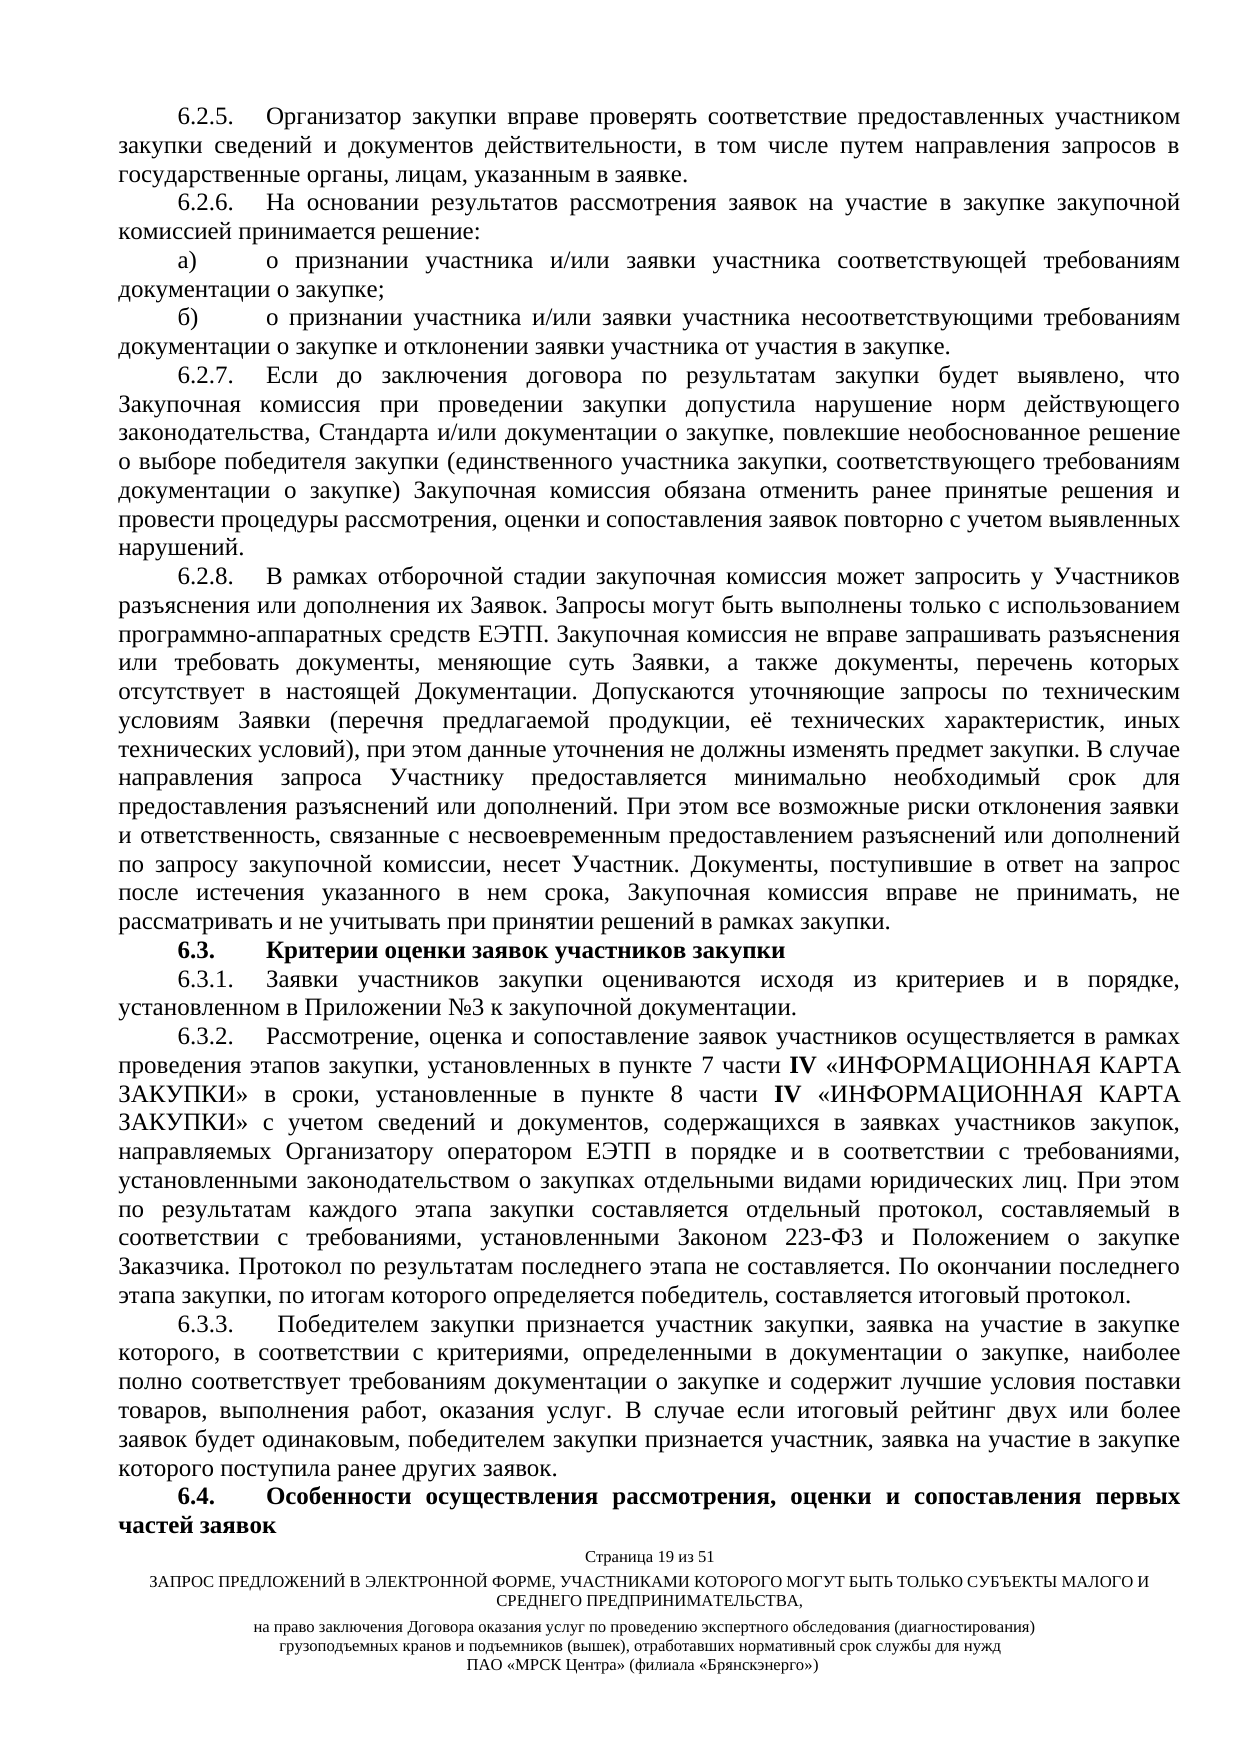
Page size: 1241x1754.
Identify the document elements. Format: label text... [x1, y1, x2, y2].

subtitle Победителем закупки признается участник закупки, заявка на участие в закупке которого, в соответствии с критериями, определенными в документации о закупке, наиболее полно соответствует требованиям документации о закупке и содержит лучшие условия поставки товаров, выполнения работ, оказания услуг. В случае если итоговый рейтинг двух или более заявок будет одинаковым, победителем закупки признается участник, заявка на участие в закупке которого поступила ранее других заявок. [118, 1309, 1181, 1481]
subtitle о признании участника и/или заявки участника несоответствующими требованиям документации о закупке и отклонении заявки участника от участия в закупке. [118, 302, 1181, 360]
subtitle Заявки участников закупки оцениваются исходя из критериев и в порядке, установленном в Приложении №3 к закупочной документации. [118, 964, 1181, 1021]
subtitle Особенности осуществления рассмотрения, оценки и сопоставления первых частей заявок [118, 1481, 1181, 1539]
subtitle Критерии оценки заявок участников закупки [118, 935, 1181, 964]
subtitle Рассмотрение, оценка и сопоставление заявок участников осуществляется в рамках проведения этапов закупки, установленных в пункте 7 части IV «ИНФОРМАЦИОННАЯ КАРТА ЗАКУПКИ» в сроки, установленные в пункте 8 части IV «ИНФОРМАЦИОННАЯ КАРТА ЗАКУПКИ» с учетом сведений и документов, содержащихся в заявках участников закупок, направляемых Организатору оператором ЕЭТП в порядке и в соответствии с требованиями, установленными законодательством о закупках отдельными видами юридических лиц. При этом по результатам каждого этапа закупки составляется отдельный протокол, составляемый в соответствии с требованиями, установленными Законом 223-ФЗ и Положением о закупке Заказчика. Протокол по результатам последнего этапа не составляется. По окончании последнего этапа закупки, по итогам которого определяется победитель, составляется итоговый протокол. [118, 1021, 1181, 1309]
subtitle о признании участника и/или заявки участника соответствующей требованиям документации о закупке; [118, 245, 1181, 302]
subtitle В рамках отборочной стадии закупочная комиссия может запросить у Участников разъяснения или дополнения их Заявок. Запросы могут быть выполнены только с использованием программно-аппаратных средств ЕЭТП. Закупочная комиссия не вправе запрашивать разъяснения или требовать документы, меняющие суть Заявки, а также документы, перечень которых отсутствует в настоящей Документации. Допускаются уточняющие запросы по техническим условиям Заявки (перечня предлагаемой продукции, её технических характеристик, иных технических условий), при этом данные уточнения не должны изменять предмет закупки. В случае направления запроса Участнику предоставляется минимально необходимый срок для предоставления разъяснений или дополнений. При этом все возможные риски отклонения заявки и ответственность, связанные с несвоевременным предоставлением разъяснений или дополнений по запросу закупочной комиссии, несет Участник. Документы, поступившие в ответ на запрос после истечения указанного в нем срока, Закупочная комиссия вправе не принимать, не рассматривать и не учитывать при принятии решений в рамках закупки. [118, 561, 1181, 935]
subtitle Если до заключения договора по результатам закупки будет выявлено, что Закупочная комиссия при проведении закупки допустила нарушение норм действующего законодательства, Стандарта и/или документации о закупке, повлекшие необоснованное решение о выборе победителя закупки (единственного участника закупки, соответствующего требованиям документации о закупке) Закупочная комиссия обязана отменить ранее принятые решения и провести процедуры рассмотрения, оценки и сопоставления заявок повторно с учетом выявленных нарушений. [118, 360, 1181, 561]
subtitle На основании результатов рассмотрения заявок на участие в закупке закупочной комиссией принимается решение: [118, 187, 1181, 245]
subtitle Организатор закупки вправе проверять соответствие предоставленных участником закупки сведений и документов действительности, в том числе путем направления запросов в государственные органы, лицам, указанным в заявке. [118, 101, 1181, 187]
